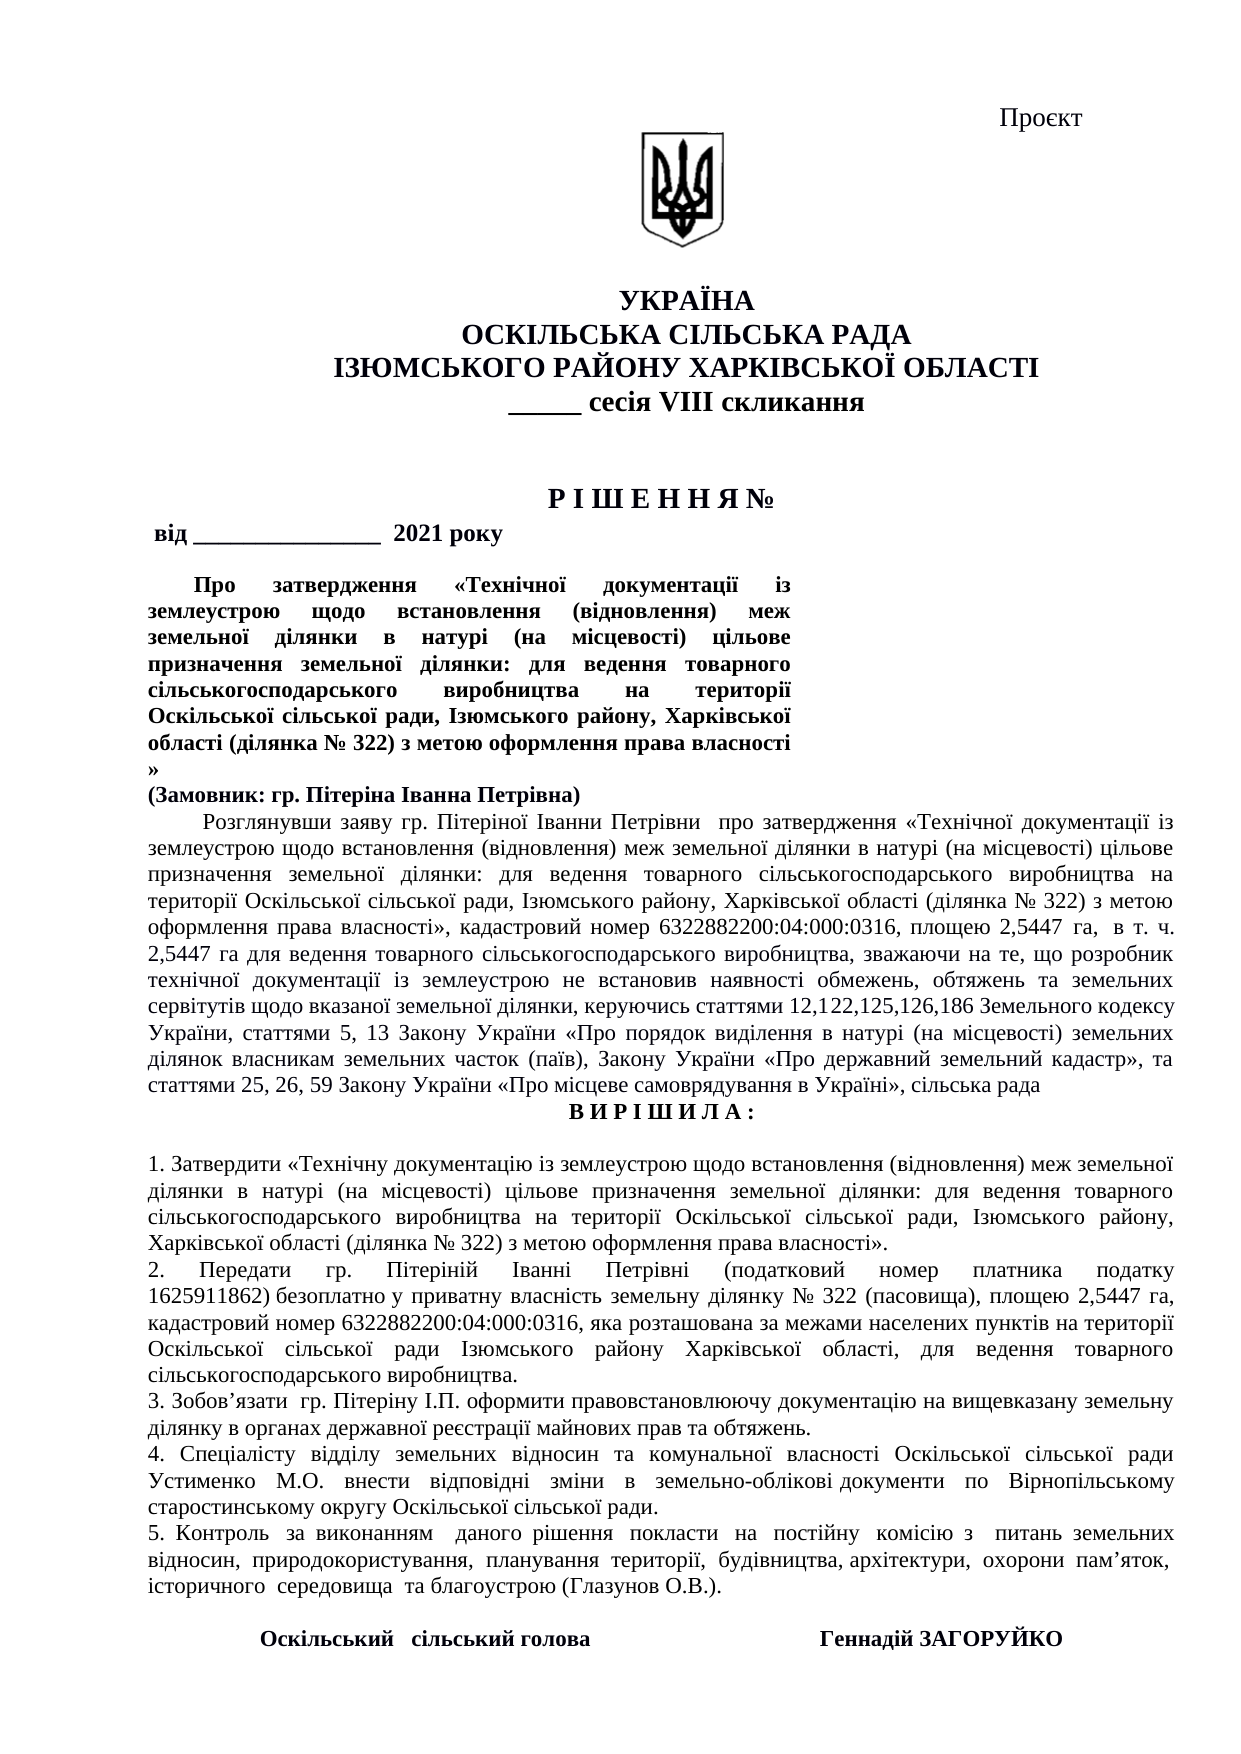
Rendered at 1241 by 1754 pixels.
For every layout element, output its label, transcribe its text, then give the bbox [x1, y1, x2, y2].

text _____ сесія VIII скликання [198, 384, 1175, 418]
text 5. Контроль за виконанням даного рішення покласти на постійну комісію з питань земельних відносин, природокористування, планування території, будівництва, архітектури, охорони пам’яток, історичного середовища та благоустрою (Глазунов О.В.). [148, 1519, 1175, 1598]
text ІЗЮМСЬКОГО РАЙОНУ ХАРКІВСЬКОЇ ОБЛАСТІ [198, 351, 1175, 384]
text від _______________ 2021 року [148, 518, 1175, 547]
text ОСКІЛЬСЬКА СІЛЬСЬКА РАДА [198, 317, 1175, 351]
text 4. Спеціалісту відділу земельних відносин та комунальної власності Оскільської сільської ради Устименко М.О. внести відповідні зміни в земельно-облікові документи по Вірнопільському старостинському округу Оскільської сільської ради. [148, 1440, 1175, 1519]
text Про затвердження «Технічної документації із землеустрою щодо встановлення (відновлення) меж земельної ділянки в натурі (на місцевості) цільове призначення земельної ділянки: для ведення товарного сільськогосподарського виробництва на території Оскільської сільської ради, Ізюмського району, Харківської області (ділянка № 322) з метою оформлення права власності » [148, 571, 791, 781]
text 1. Затвердити «Технічну документацію із землеустрою щодо встановлення (відновлення) меж земельної ділянки в натурі (на місцевості) цільове призначення земельної ділянки: для ведення товарного сільськогосподарського виробництва на території Оскільської сільської ради, Ізюмського району, Харківської області (ділянка № 322) з метою оформлення права власності». [148, 1150, 1175, 1256]
text Оскільський сільський голова Геннадій ЗАГОРУЙКО [148, 1625, 1175, 1651]
picture [604, 132, 769, 284]
text Р І Ш Е Н Н Я № [148, 481, 1175, 515]
text 3. Зобов’язати гр. Пітеріну І.П. оформити правовстановлюючу документацію на вищевказану земельну ділянку в органах державної реєстрації майнових прав та обтяжень. [148, 1388, 1175, 1440]
text Проєкт [148, 101, 1175, 132]
text 2. Передати гр. Пітеріній Іванні Петрівні (податковий номер платника податку 1625911862) безоплатно у приватну власність земельну ділянку № 322 (пасовища), площею 2,5447 га, кадастровий номер 6322882200:04:000:0316, яка розташована за межами населених пунктів на території Оскільської сільської ради Ізюмського району Харківської області, для ведення товарного сільськогосподарського виробництва. [148, 1256, 1175, 1388]
text УКРАЇНА [198, 283, 1175, 317]
text Розглянувши заяву гр. Пітеріної Іванни Петрівни про затвердження «Технічної документації із землеустрою щодо встановлення (відновлення) меж земельної ділянки в натурі (на місцевості) цільове призначення земельної ділянки: для ведення товарного сільськогосподарського виробництва на території Оскільської сільської ради, Ізюмського району, Харківської області (ділянка № 322) з метою оформлення права власності», кадастровий номер 6322882200:04:000:0316, площею 2,5447 га, в т. ч. 2,5447 га для ведення товарного сільськогосподарського виробництва, зважаючи на те, що розробник технічної документації із землеустрою не встановив наявності обмежень, обтяжень та земельних сервітутів щодо вказаної земельної ділянки, керуючись статтями 12,122,125,126,186 Земельного кодексу України, статтями 5, 13 Закону України «Про порядок виділення в натурі (на місцевості) земельних ділянок власникам земельних часток (паїв), Закону України «Про державний земельний кадастр», та статтями 25, 26, 59 Закону України «Про місцеве самоврядування в Україні», сільська рада [148, 808, 1175, 1098]
text В И Р І Ш И Л А : [148, 1098, 1175, 1124]
text (Замовник: гр. Пітеріна Іванна Петрівна) [148, 781, 1175, 808]
